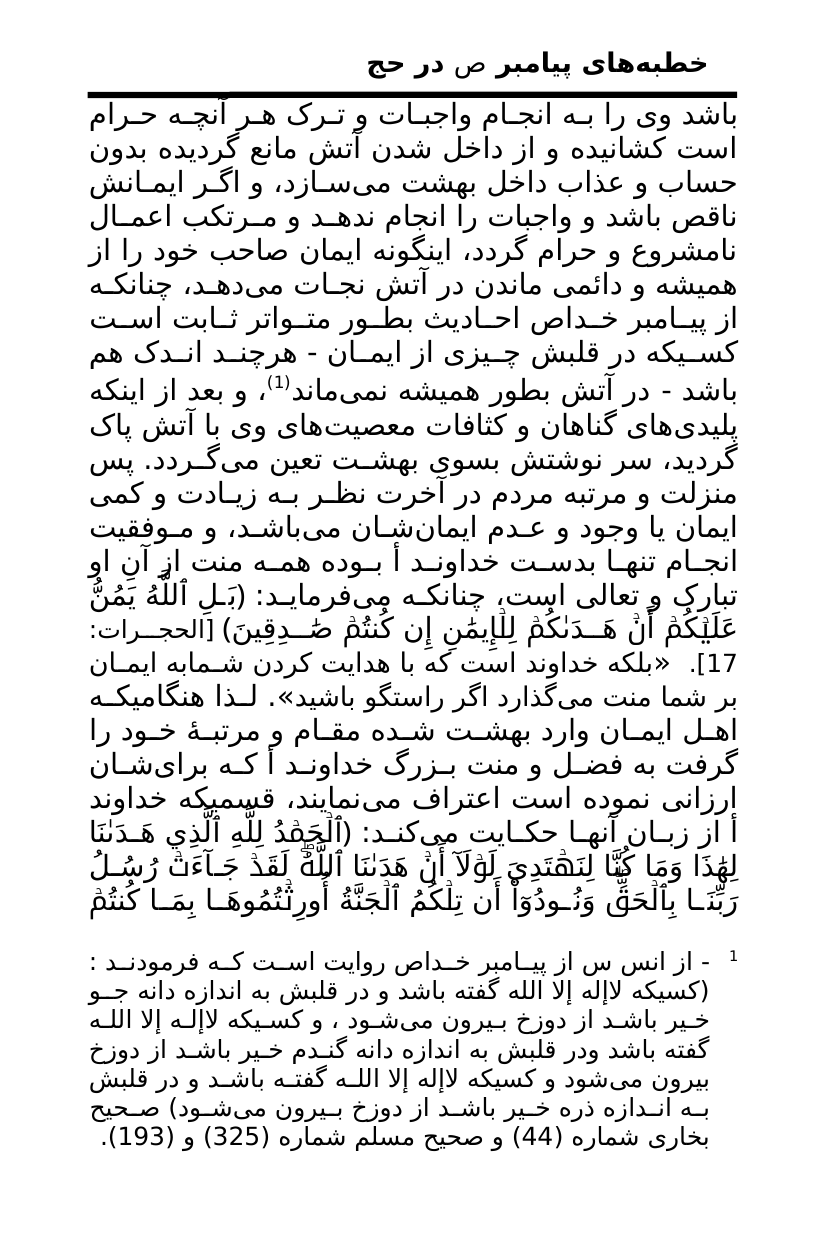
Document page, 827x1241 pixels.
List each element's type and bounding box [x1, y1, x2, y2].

text [89, 98, 738, 917]
